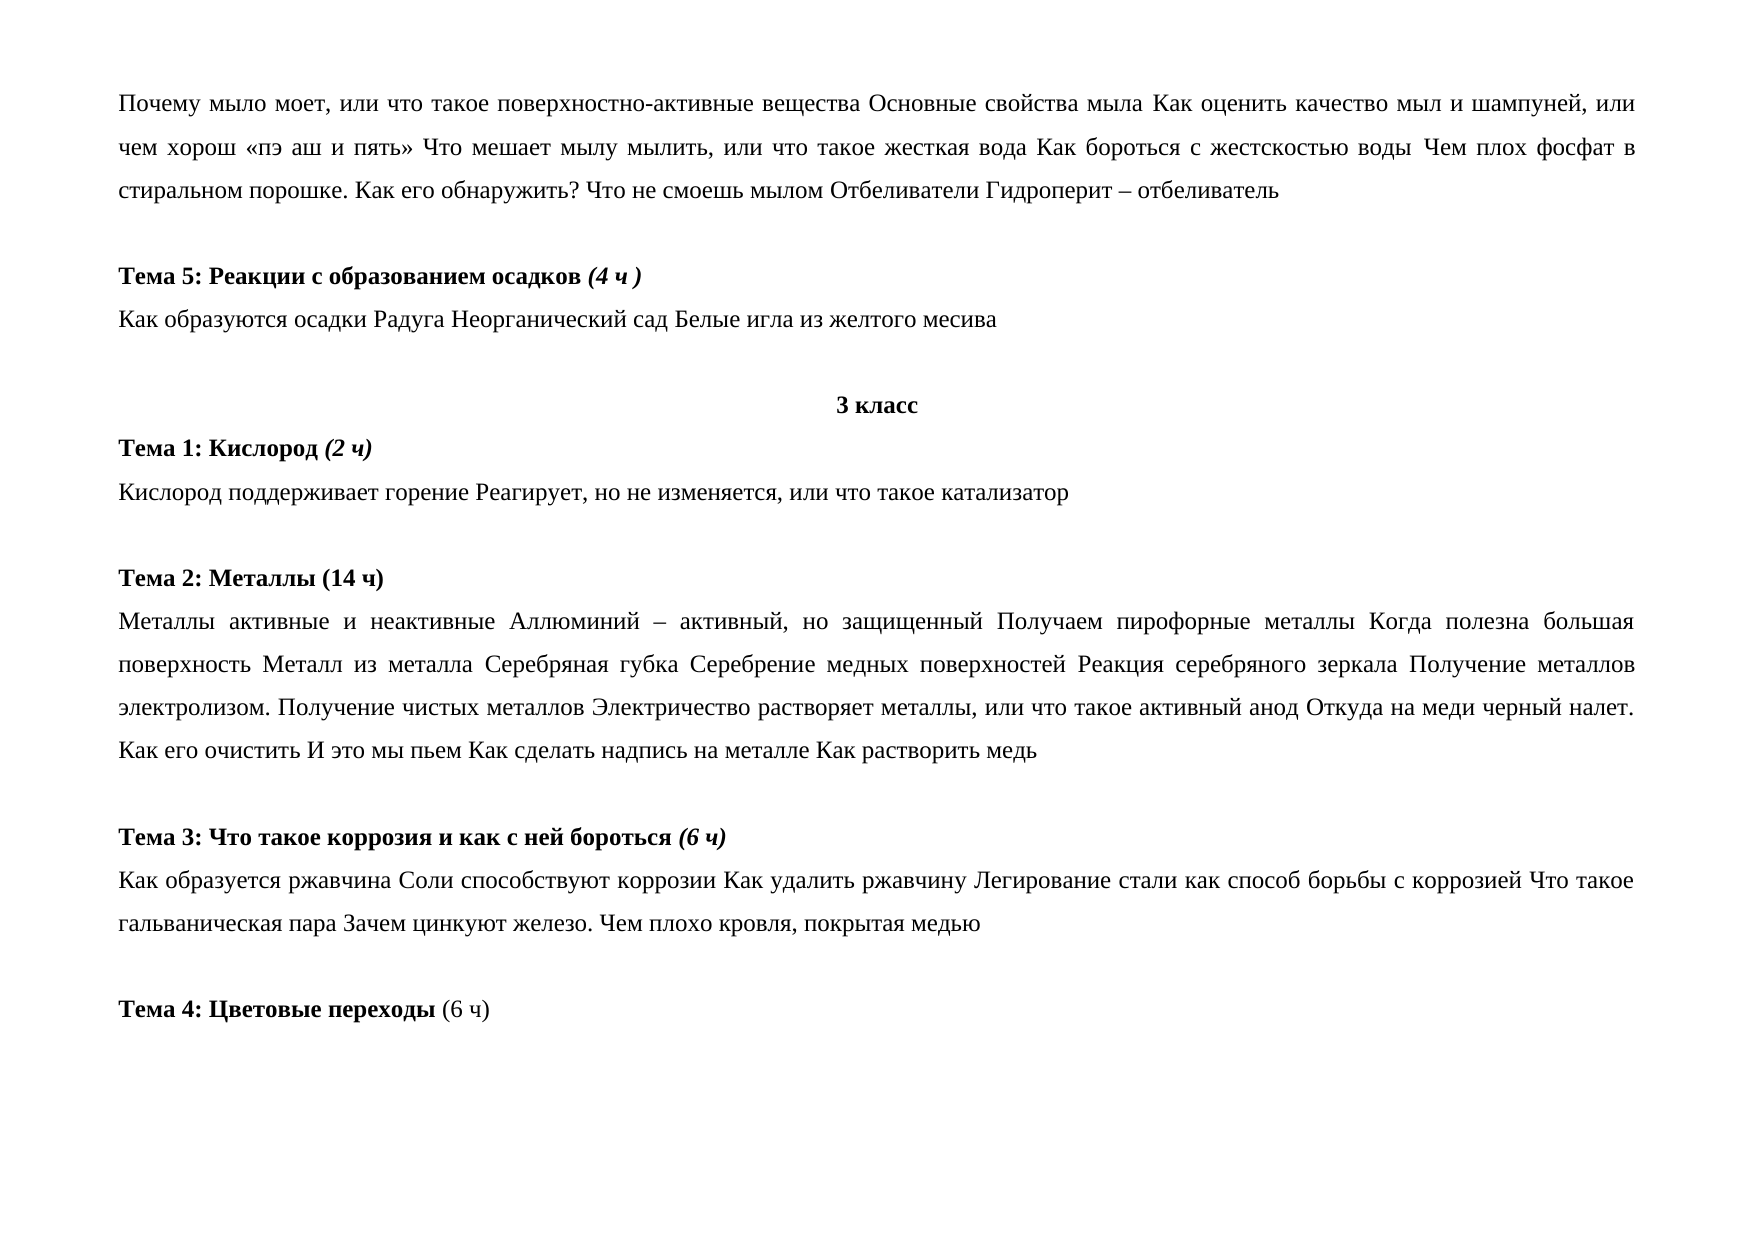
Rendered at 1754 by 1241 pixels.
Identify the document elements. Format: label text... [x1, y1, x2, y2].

text Кислород поддерживает горение Реагирует, но не изменяется, или что такое катализатор [118, 477, 1636, 505]
text Тема 2: Металлы (14 ч) [118, 563, 1636, 592]
text Как образуются осадки Радуга Неорганический сад Белые игла из желтого месива [118, 304, 1636, 333]
text 3 класс [118, 390, 1636, 419]
text Тема 4: Цветовые переходы (6 ч) [118, 994, 1636, 1023]
text Тема 5: Реакции с образованием осадков (4 ч ) [118, 261, 1636, 290]
text Тема 1: Кислород (2 ч) [118, 433, 1636, 462]
text Как образуется ржавчина Соли способствуют коррозии Как удалить ржавчину Легирование стали как способ борьбы с коррозией Что такое гальваническая пара Зачем цинкуют железо. Чем плохо кровля, покрытая медью [118, 865, 1636, 937]
text Почему мыло моет, или что такое поверхностно-активные вещества Основные свойства мыла Как оценить качество мыл и шампуней, или чем хорош «пэ аш и пять» Что мешает мылу мылить, или что такое жесткая вода Как бороться с жестскостью воды Чем плох фосфат в стиральном порошке. Как его обнаружить? Что не смоешь мылом Отбеливатели Гидроперит – отбеливатель [118, 88, 1636, 203]
text Тема 3: Что такое коррозия и как с ней бороться (6 ч) [118, 822, 1636, 850]
text Металлы активные и неактивные Аллюминий – активный, но защищенный Получаем пирофорные металлы Когда полезна большая поверхность Металл из металла Серебряная губка Серебрение медных поверхностей Реакция серебряного зеркала Получение металлов электролизом. Получение чистых металлов Электричество растворяет металлы, или что такое активный анод Откуда на меди черный налет. Как его очистить И это мы пьем Как сделать надпись на металле Как растворить медь [118, 606, 1636, 764]
